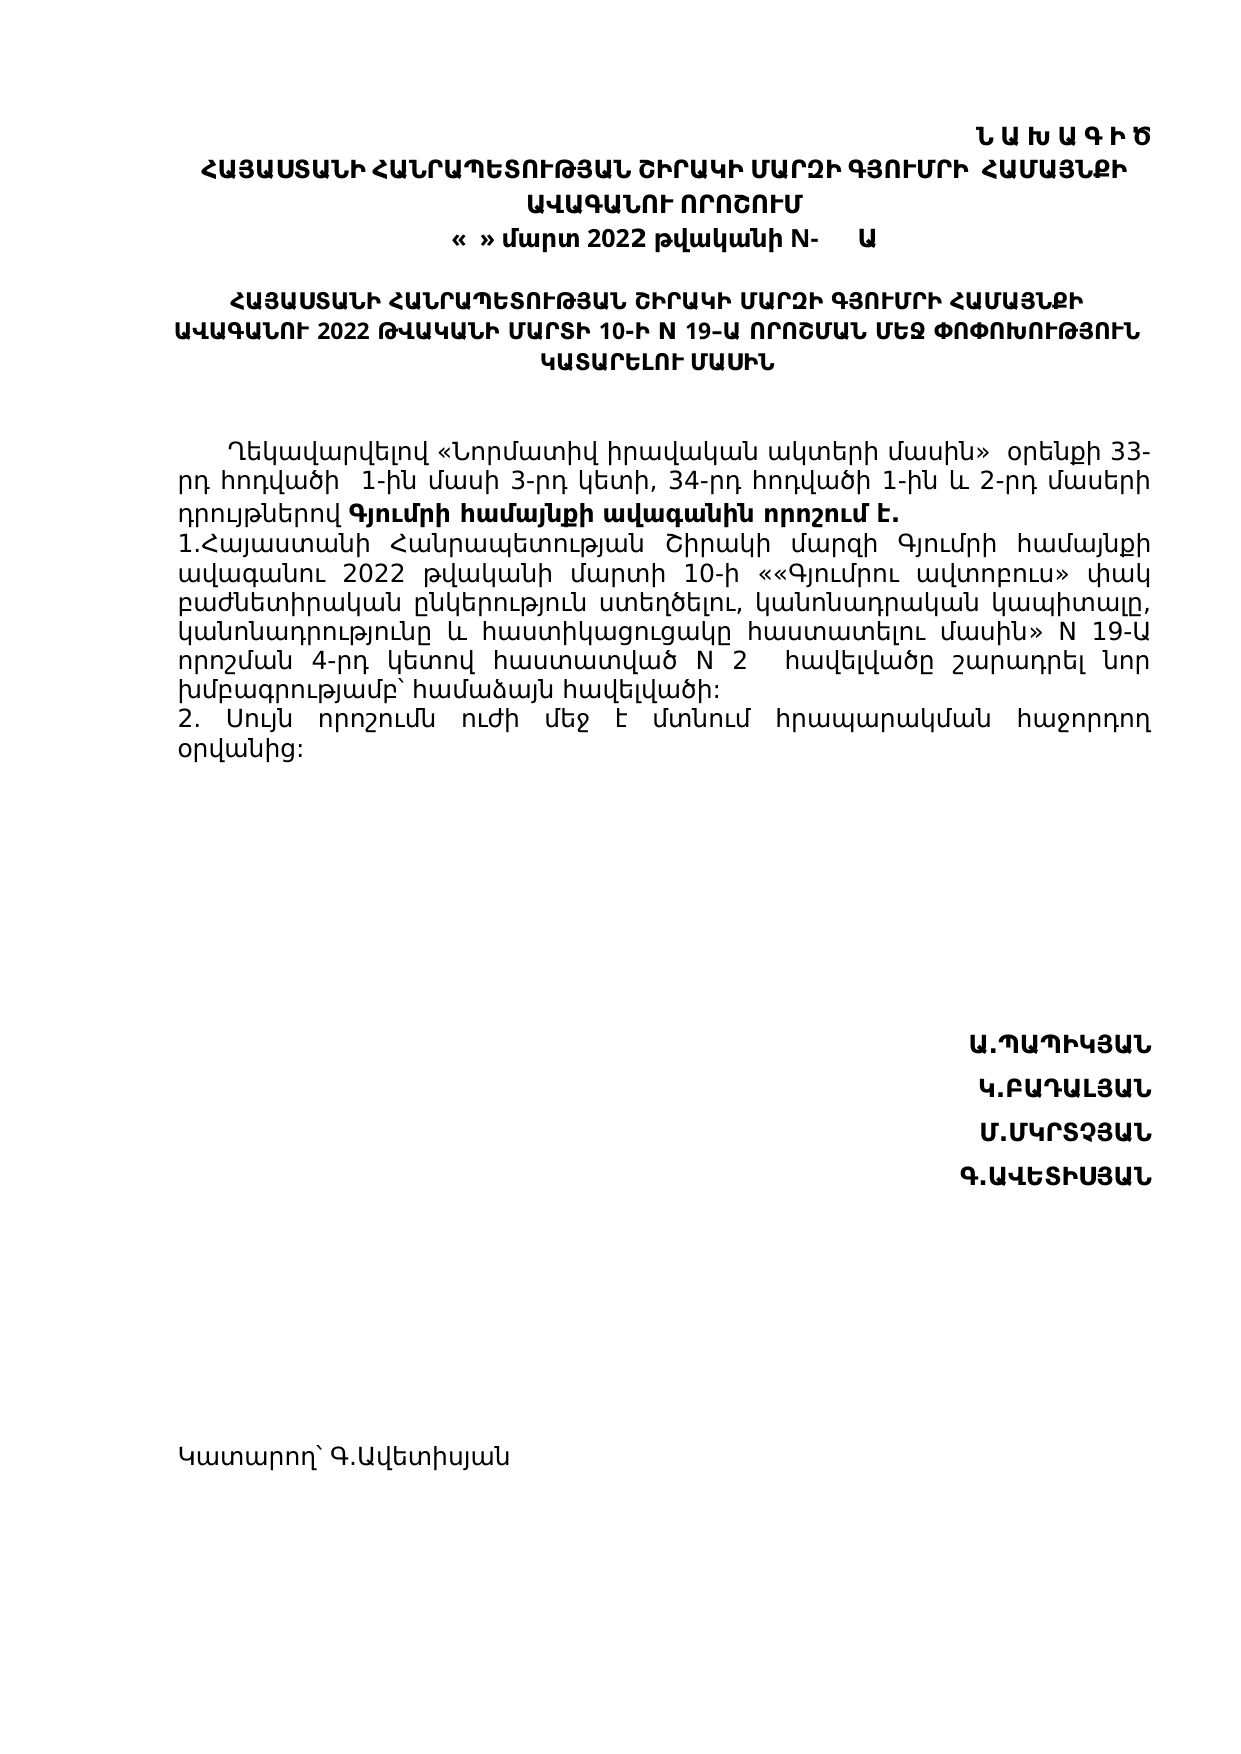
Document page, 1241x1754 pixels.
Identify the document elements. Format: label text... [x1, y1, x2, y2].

text Կատարող՝ Գ.Ավետիսյան [177, 1439, 1152, 1473]
text « » մարտ 2022 թվականի N- Ա [177, 220, 1152, 254]
text Ն Ա Խ Ա Գ Ի Ծ [177, 118, 1152, 152]
text Ղեկավարվելով «Նորմատիվ իրավական ակտերի մասին» օրենքի 33-րդ հոդվածի 1-ին մասի 3-րդ կետի, 34-րդ հոդվածի 1-ին և 2-րդ մասերի դրույթներով Գյումրի համայնքի ավագանին որոշում է. [177, 437, 1152, 530]
text ՀԱՅԱՍՏԱՆԻ ՀԱՆՐԱՊԵՏՈՒԹՅԱՆ ՇԻՐԱԿԻ ՄԱՐԶԻ ԳՅՈՒՄՐԻ ՀԱՄԱՅՆՔԻ ԱՎԱԳԱՆՈՒ 2022 ԹՎԱԿԱՆԻ ՄԱՐՏԻ 10-Ի N 19–Ա ՈՐՈՇՄԱՆ ՄԵՋ ՓՈՓՈԽՈՒԹՅՈՒՆ ԿԱՏԱՐԵԼՈՒ ՄԱՍԻՆ [162, 288, 1152, 378]
text ՀԱՅԱՍՏԱՆԻ ՀԱՆՐԱՊԵՏՈՒԹՅԱՆ ՇԻՐԱԿԻ ՄԱՐԶԻ ԳՅՈՒՄՐԻ ՀԱՄԱՅՆՔԻ ԱՎԱԳԱՆՈՒ ՈՐՈՇՈՒՄ [177, 152, 1152, 220]
text Կ.ԲԱԴԱԼՅԱՆ [177, 1074, 1152, 1103]
text 1.Հայաստանի Հանրապետության Շիրակի մարզի Գյումրի համայնքի ավագանու 2022 թվականի մարտի 10-ի ««Գյումրու ավտոբուս» փակ բաժնետիրական ընկերություն ստեղծելու, կանոնադրական կապիտալը, կանոնադրությունը և հաստիկացուցակը հաստատելու մասին» N 19-Ա որոշման 4-րդ կետով հաստատված N 2 հավելվածը շարադրել նոր խմբագրությամբ՝ համաձայն հավելվածի: [177, 530, 1152, 705]
text Գ.ԱՎԵՏԻՍՅԱՆ [177, 1162, 1152, 1191]
text Ա.ՊԱՊԻԿՅԱՆ [177, 1030, 1152, 1059]
text Մ.ՄԿՐՏՉՅԱՆ [177, 1118, 1152, 1147]
text 2. Սույն որոշումն ուժի մեջ է մտնում հրապարակման հաջորդող օրվանից: [177, 705, 1152, 763]
